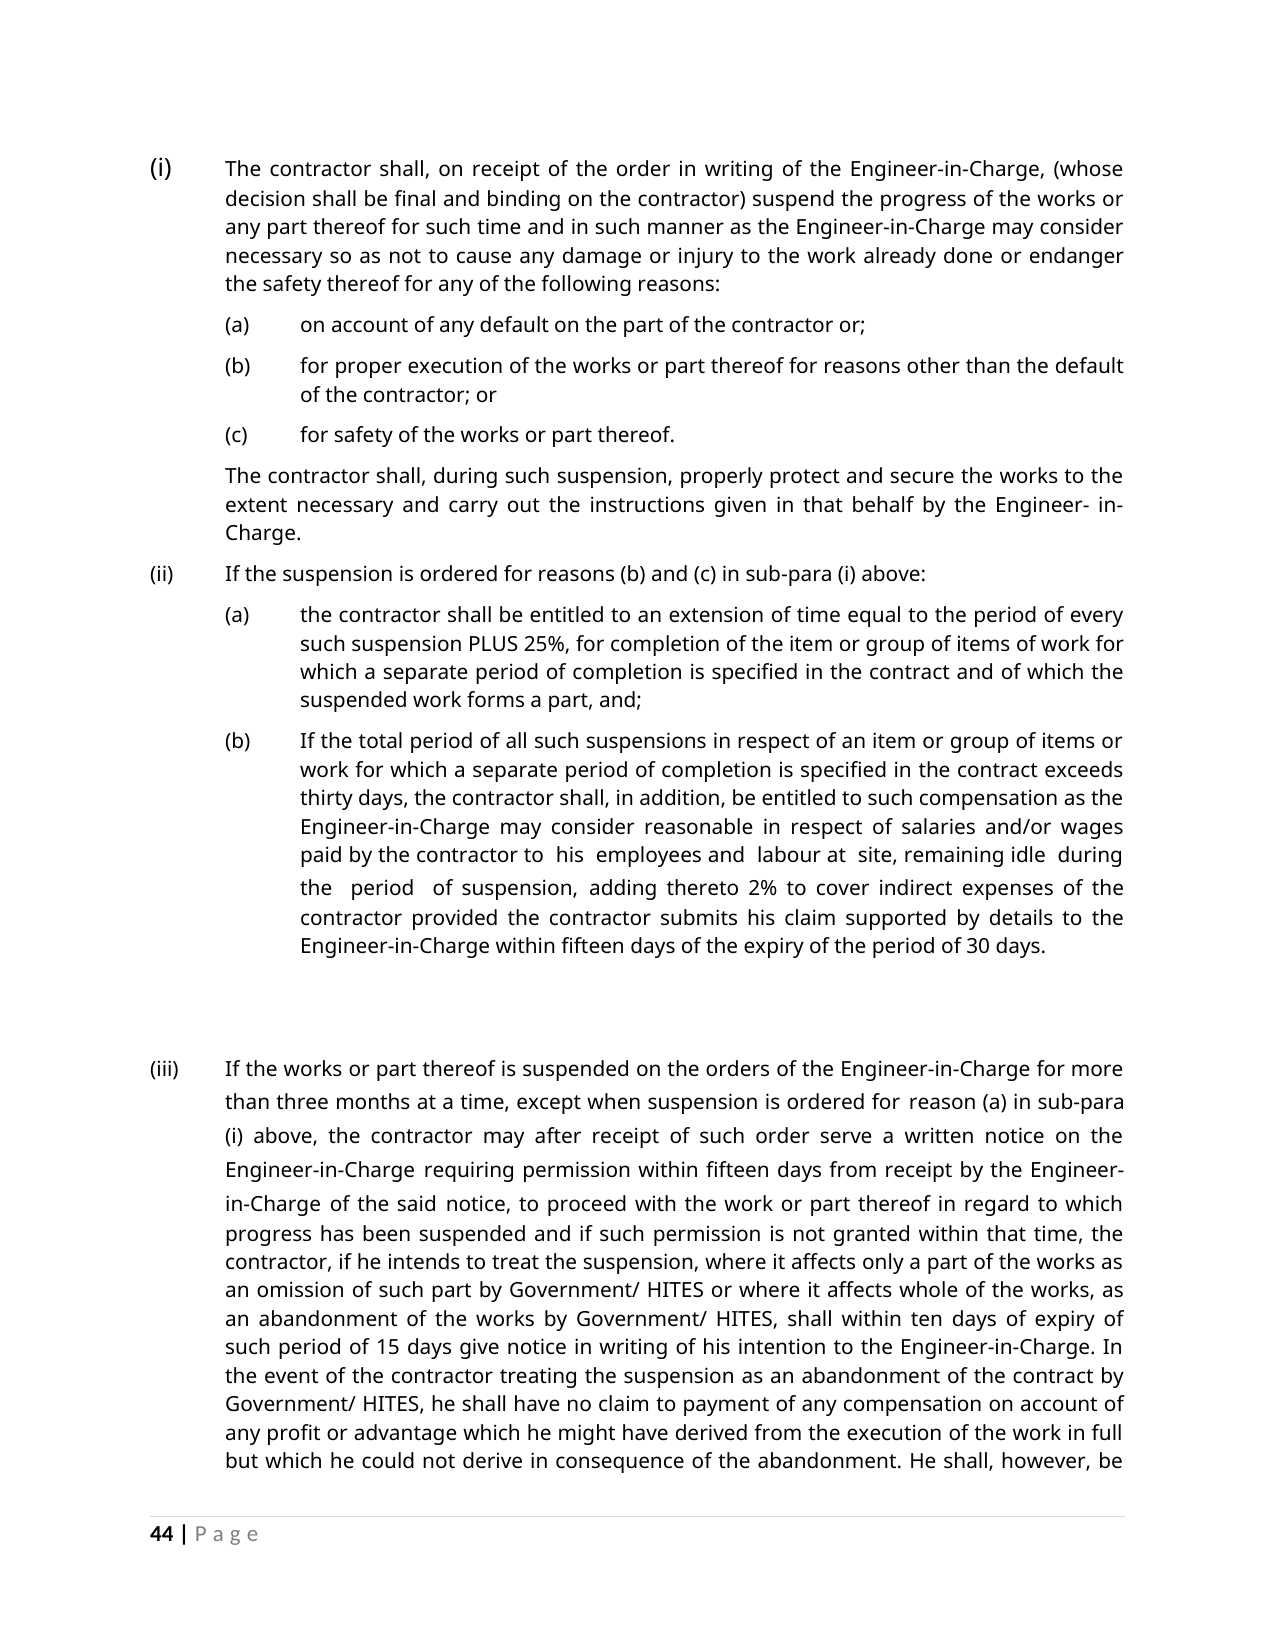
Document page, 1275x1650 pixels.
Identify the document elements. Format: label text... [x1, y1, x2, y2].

text (b) If the total period of all such suspensions in respect of an item or group of items or work for which a separate period of completion is specified in the contract exceeds thirty days, the contractor shall, in addition, be entitled to such compensation as the Engineer-in-Charge may consider reasonable in respect of salaries and/or wages paid by the contractor to his employees and labour at site, remaining idle during the period of suspension, adding thereto 2% to cover indirect expenses of the contractor provided the contractor submits his claim supported by details to the Engineer-in-Charge within fifteen days of the expiry of the period of 30 days. [225, 727, 1125, 960]
text (ii) If the suspension is ordered for reasons (b) and (c) in sub-para (i) above: [150, 559, 1125, 588]
text (a) on account of any default on the part of the contractor or; [225, 310, 1125, 339]
text (c) for safety of the works or part thereof. [225, 421, 1125, 449]
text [150, 1054, 1125, 1475]
text The contractor shall, during such suspension, properly protect and secure the works to the extent necessary and carry out the instructions given in that behalf by the Engineer- in-Charge. [225, 462, 1125, 547]
text (i) The contractor shall, on receipt of the order in writing of the Engineer-in-Charge, (whose decision shall be final and binding on the contractor) suspend the progress of the works or any part thereof for such time and in such manner as the Engineer-in-Charge may consider necessary so as not to cause any damage or injury to the work already done or endanger the safety thereof for any of the following reasons: [150, 150, 1125, 298]
text (a) the contractor shall be entitled to an extension of time equal to the period of every such suspension PLUS 25%, for completion of the item or group of items of work for which a separate period of completion is specified in the contract and of which the suspended work forms a part, and; [225, 600, 1125, 714]
text (b) for proper execution of the works or part thereof for reasons other than the default of the contractor; or [225, 351, 1125, 408]
